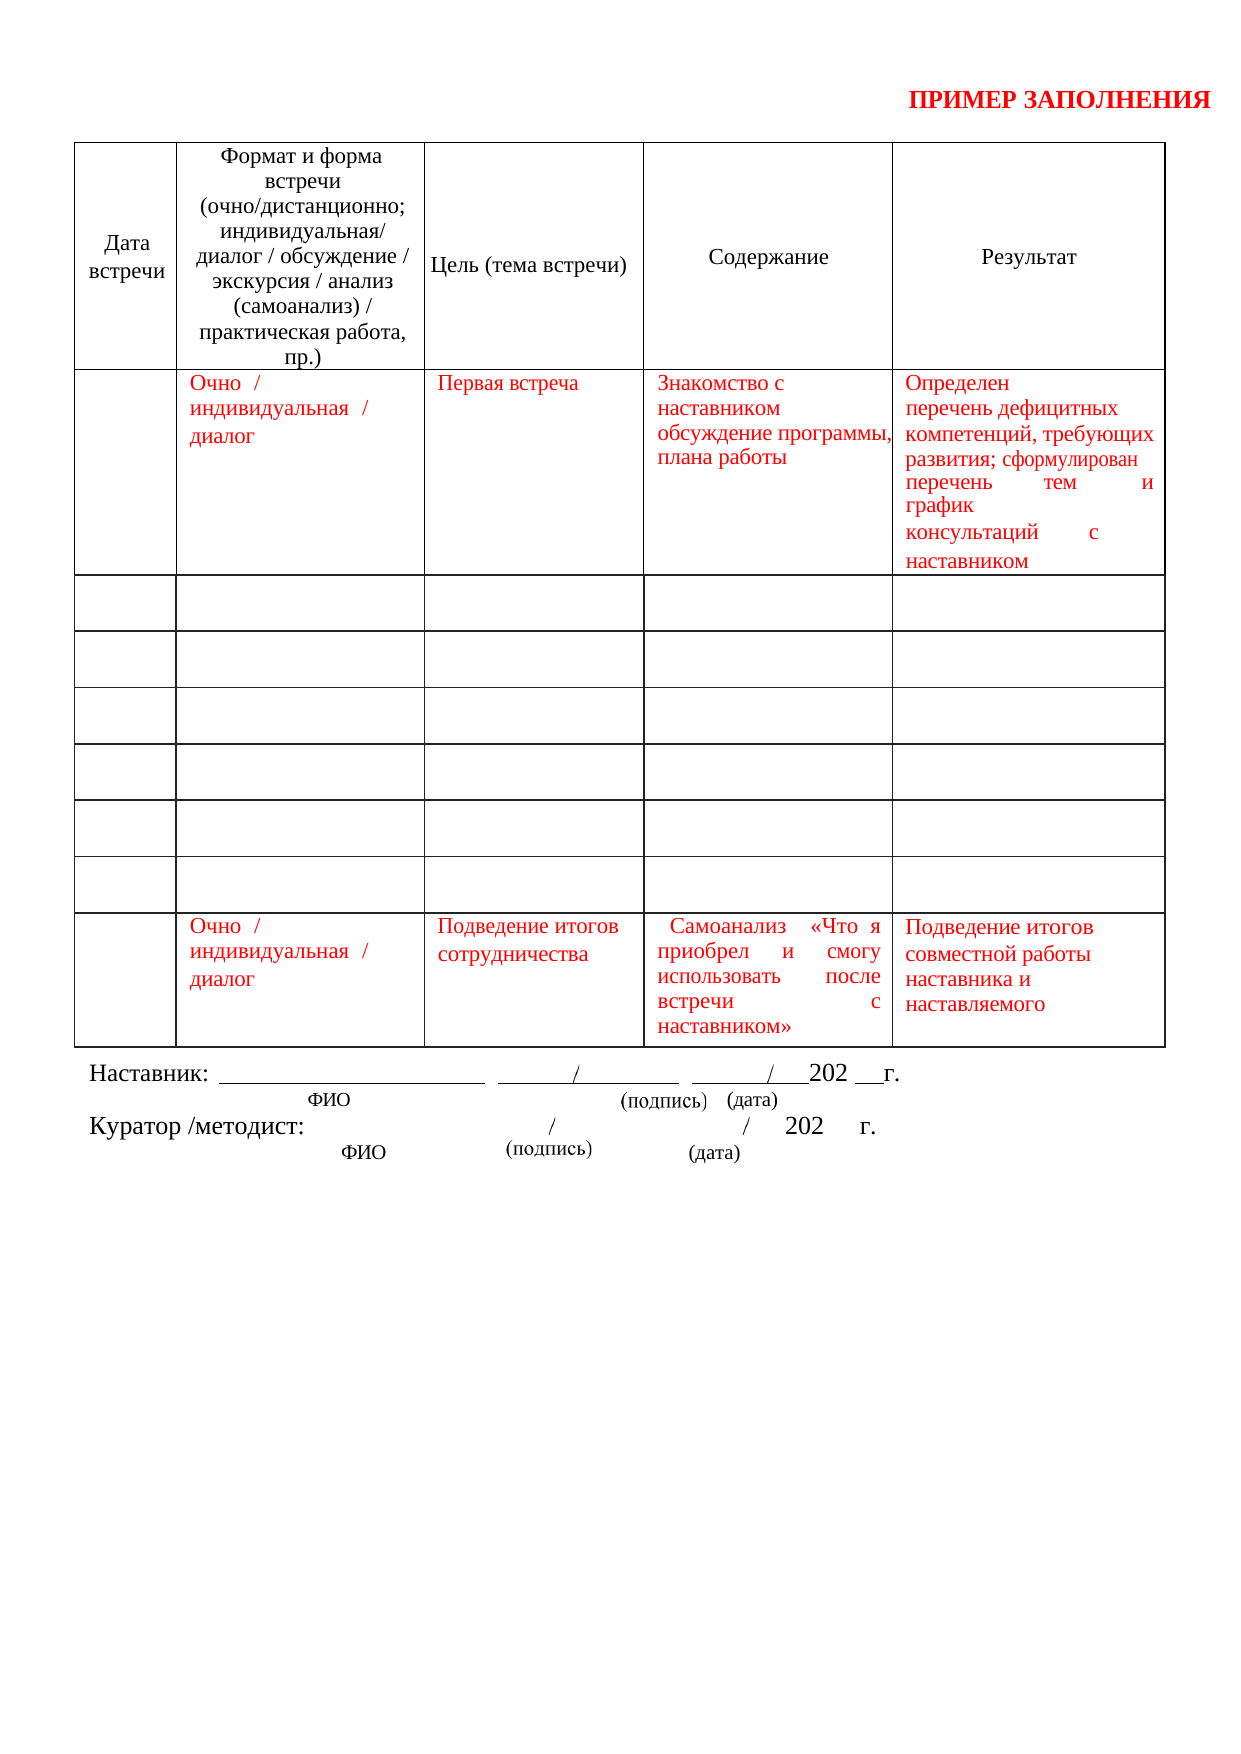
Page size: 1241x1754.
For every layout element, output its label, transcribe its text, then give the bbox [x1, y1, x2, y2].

table_cell [425, 801, 643, 856]
table_cell [177, 576, 424, 630]
table_cell [75, 801, 175, 856]
title ПРИМЕР ЗАПОЛНЕНИЯ [89, 84, 1211, 114]
table_cell Очно / индивидуальная / диалог [177, 914, 424, 1046]
table_cell Определен перечень дефицитных компетенций, требующих развития; сформулирован перечень тем и график консультаций с наставником [893, 370, 1164, 574]
text Куратор /методист: 202 г. [89, 1111, 1211, 1140]
picture [506, 1140, 592, 1159]
text Наставник: 202 г. [89, 1057, 1211, 1087]
table_cell [645, 632, 892, 687]
table_cell [893, 857, 1164, 912]
table_cell [75, 857, 175, 912]
table_cell [177, 857, 424, 912]
table_cell Знакомство с наставником обсуждение программы, плана работы [644, 370, 892, 574]
table_cell Первая встреча [425, 370, 643, 574]
table_cell [177, 745, 424, 799]
table_cell [645, 801, 892, 856]
table_header Результат [893, 143, 1164, 369]
table_cell [75, 632, 175, 687]
table_cell [645, 745, 892, 799]
table_cell [425, 576, 643, 630]
table_cell [75, 370, 176, 574]
table_cell [893, 688, 1164, 743]
table_cell [75, 688, 175, 743]
table_cell [425, 632, 643, 687]
table_cell [893, 745, 1164, 799]
table_header Дата встречи [75, 143, 176, 369]
table_cell Подведение итогов сотрудничества [425, 914, 643, 1046]
table_cell [177, 801, 424, 856]
table_cell [893, 801, 1164, 856]
table_cell [75, 914, 175, 1046]
table_cell Очно / индивидуальная / диалог [177, 370, 424, 574]
table_cell [425, 745, 643, 799]
text ФИО (дата) [307, 1087, 1211, 1111]
text ФИО (дата) [282, 1140, 1211, 1164]
table_cell [893, 576, 1164, 630]
table_cell [177, 688, 424, 743]
table_cell [645, 688, 892, 743]
table_cell [75, 745, 175, 799]
table_cell [645, 576, 892, 630]
table_cell [893, 632, 1164, 687]
table_cell [645, 857, 892, 912]
table_cell [75, 576, 175, 630]
table_header Цель (тема встречи) [425, 143, 643, 369]
table_header Содержание [644, 143, 892, 369]
table_cell Самоанализ «Что я приобрел и смогу использовать после встречи с наставником» [645, 914, 892, 1046]
table_cell [425, 857, 643, 912]
table_cell Подведение итогов совместной работы наставника и наставляемого [893, 914, 1164, 1046]
table_cell [177, 632, 424, 687]
table_header Формат и форма встречи (очно/дистанционно; индивидуальная/ диалог / обсуждение / экскурсия / анализ (самоанализ) / практическая работа, пр.) [177, 143, 424, 369]
table_cell [425, 688, 643, 743]
